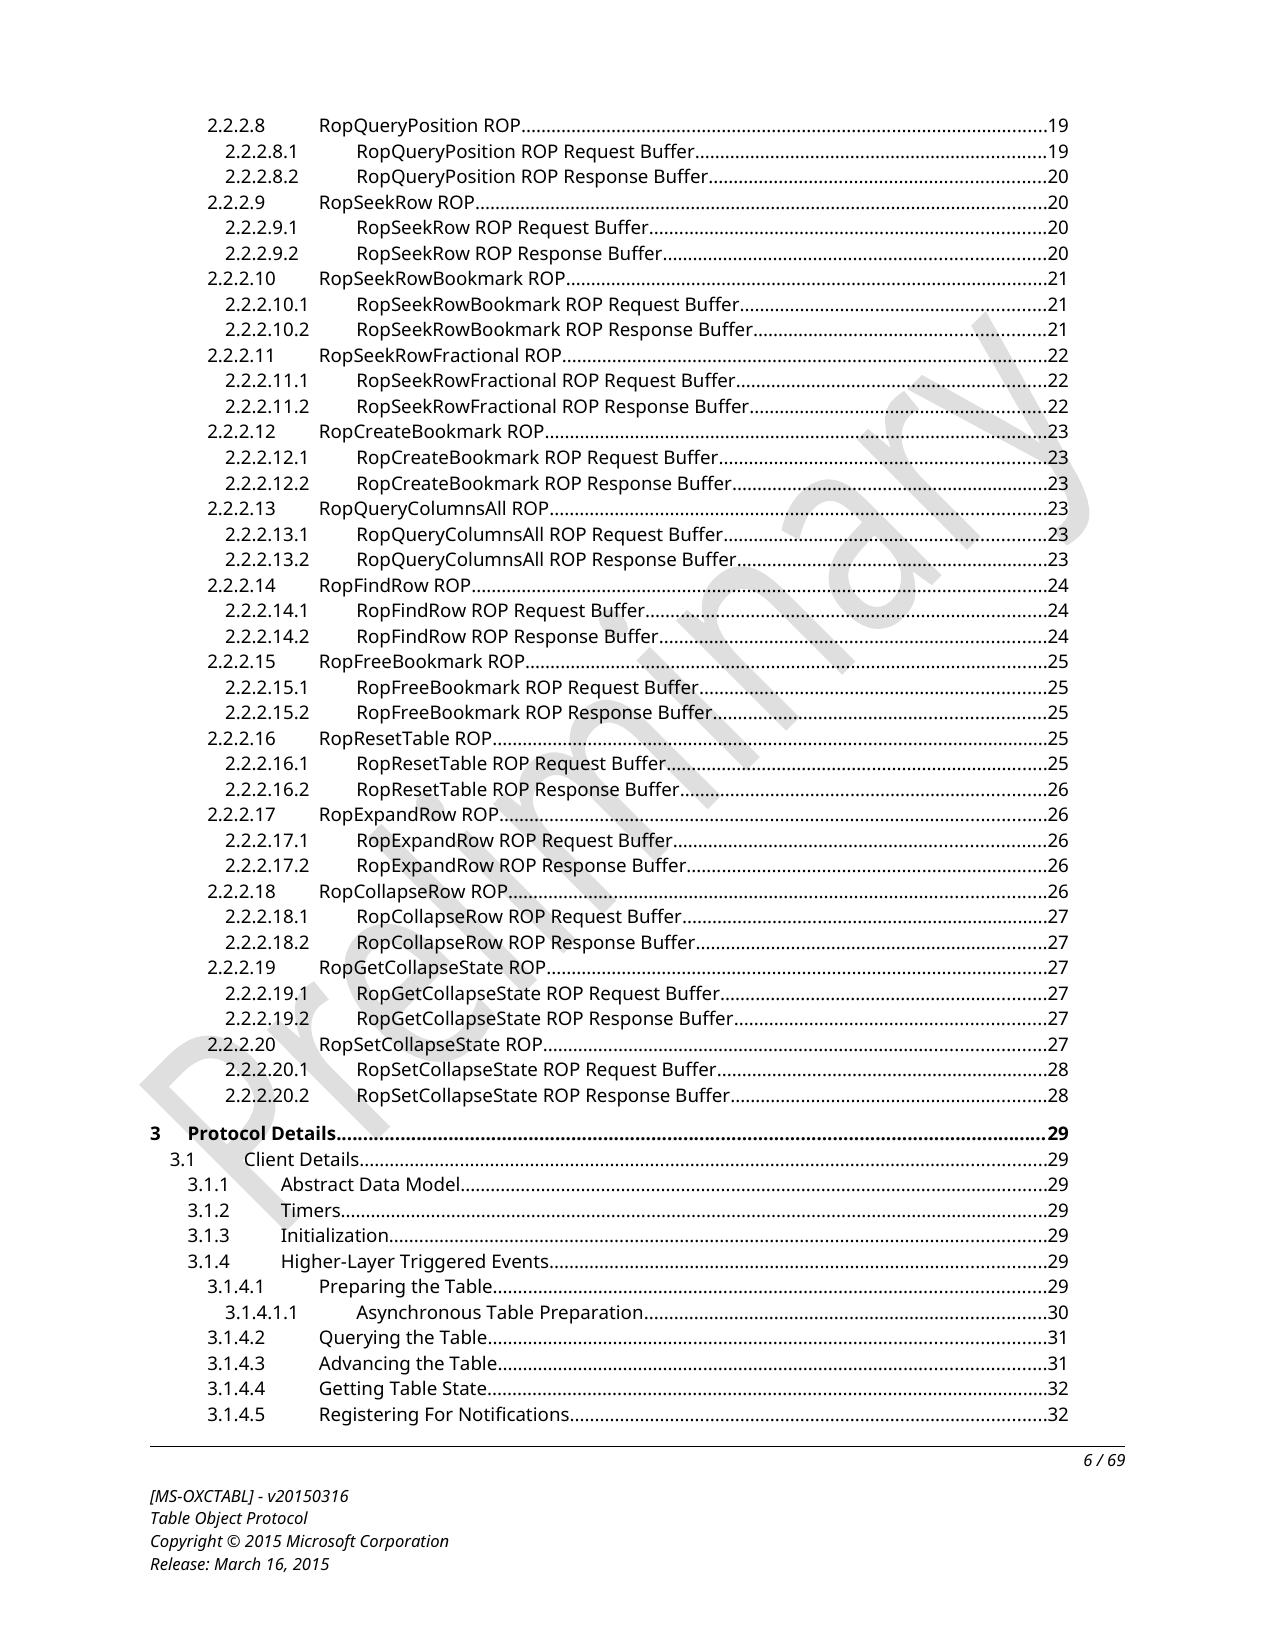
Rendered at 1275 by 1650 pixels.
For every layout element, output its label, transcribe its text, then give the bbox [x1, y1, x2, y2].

text 3.1.4.1 Preparing the Table 29 [207, 1273, 1078, 1299]
text 3.1.4.2 Querying the Table 31 [207, 1324, 1078, 1350]
text 2.2.2.11 RopSeekRowFractional ROP 22 [207, 342, 1078, 368]
text 2.2.2.12 RopCreateBookmark ROP 23 [207, 419, 1078, 444]
text 2.2.2.20 RopSetCollapseState ROP 27 [207, 1031, 1078, 1057]
text 2.2.2.11.1 RopSeekRowFractional ROP Request Buffer 22 [225, 368, 1078, 393]
text 2.2.2.12.2 RopCreateBookmark ROP Response Buffer 23 [225, 470, 1078, 495]
text 2.2.2.10 RopSeekRowBookmark ROP 21 [207, 266, 1078, 291]
text 2.2.2.17.1 RopExpandRow ROP Request Buffer 26 [225, 827, 1078, 853]
text 2.2.2.18.2 RopCollapseRow ROP Response Buffer 27 [225, 929, 1078, 955]
text 3.1.4.4 Getting Table State 32 [207, 1376, 1078, 1401]
text 3.1.1 Abstract Data Model 29 [187, 1171, 1078, 1197]
text 2.2.2.19.1 RopGetCollapseState ROP Request Buffer 27 [225, 980, 1078, 1006]
text 2.2.2.16.1 RopResetTable ROP Request Buffer 25 [225, 751, 1078, 776]
text 2.2.2.18.1 RopCollapseRow ROP Request Buffer 27 [225, 904, 1078, 929]
text 3.1.3 Initialization 29 [187, 1222, 1078, 1248]
text 2.2.2.16.2 RopResetTable ROP Response Buffer 26 [225, 776, 1078, 802]
text 3.1 Client Details 29 [169, 1146, 1078, 1171]
text 2.2.2.16 RopResetTable ROP 25 [207, 725, 1078, 751]
text 2.2.2.20.1 RopSetCollapseState ROP Request Buffer 28 [225, 1057, 1078, 1082]
text 3.1.4.5 Registering For Notifications 32 [207, 1401, 1078, 1427]
text 2.2.2.18 RopCollapseRow ROP 26 [207, 878, 1078, 904]
text 2.2.2.11.2 RopSeekRowFractional ROP Response Buffer 22 [225, 393, 1078, 419]
text 2.2.2.14 RopFindRow ROP 24 [207, 572, 1078, 597]
text 2.2.2.13.1 RopQueryColumnsAll ROP Request Buffer 23 [225, 521, 1078, 546]
text 2.2.2.14.2 RopFindRow ROP Response Buffer 24 [225, 623, 1078, 648]
text 3.1.4.3 Advancing the Table 31 [207, 1350, 1078, 1376]
text 2.2.2.19 RopGetCollapseState ROP 27 [207, 955, 1078, 980]
text 2.2.2.13.2 RopQueryColumnsAll ROP Response Buffer 23 [225, 546, 1078, 572]
text 2.2.2.15.2 RopFreeBookmark ROP Response Buffer 25 [225, 699, 1078, 725]
text 2.2.2.8 RopQueryPosition ROP 19 [207, 112, 1078, 138]
text 2.2.2.9.1 RopSeekRow ROP Request Buffer 20 [225, 214, 1078, 240]
text 2.2.2.9.2 RopSeekRow ROP Response Buffer 20 [225, 240, 1078, 266]
text 2.2.2.17 RopExpandRow ROP 26 [207, 802, 1078, 827]
text 2.2.2.20.2 RopSetCollapseState ROP Response Buffer 28 [225, 1082, 1078, 1108]
text 2.2.2.19.2 RopGetCollapseState ROP Response Buffer 27 [225, 1006, 1078, 1031]
text 2.2.2.14.1 RopFindRow ROP Request Buffer 24 [225, 597, 1078, 623]
text 2.2.2.13 RopQueryColumnsAll ROP 23 [207, 495, 1078, 521]
text 3 Protocol Details 29 [150, 1120, 1078, 1146]
text 3.1.4.1.1 Asynchronous Table Preparation 30 [225, 1299, 1078, 1324]
text 3.1.4 Higher-Layer Triggered Events 29 [187, 1248, 1078, 1273]
text 3.1.2 Timers 29 [187, 1197, 1078, 1222]
text 2.2.2.8.2 RopQueryPosition ROP Response Buffer 20 [225, 163, 1078, 189]
text 2.2.2.15 RopFreeBookmark ROP 25 [207, 648, 1078, 674]
text 2.2.2.8.1 RopQueryPosition ROP Request Buffer 19 [225, 138, 1078, 163]
text 2.2.2.12.1 RopCreateBookmark ROP Request Buffer 23 [225, 444, 1078, 470]
text 2.2.2.17.2 RopExpandRow ROP Response Buffer 26 [225, 853, 1078, 878]
text 2.2.2.10.1 RopSeekRowBookmark ROP Request Buffer 21 [225, 291, 1078, 317]
text 2.2.2.15.1 RopFreeBookmark ROP Request Buffer 25 [225, 674, 1078, 699]
text 2.2.2.10.2 RopSeekRowBookmark ROP Response Buffer 21 [225, 317, 1078, 342]
text 2.2.2.9 RopSeekRow ROP 20 [207, 189, 1078, 214]
